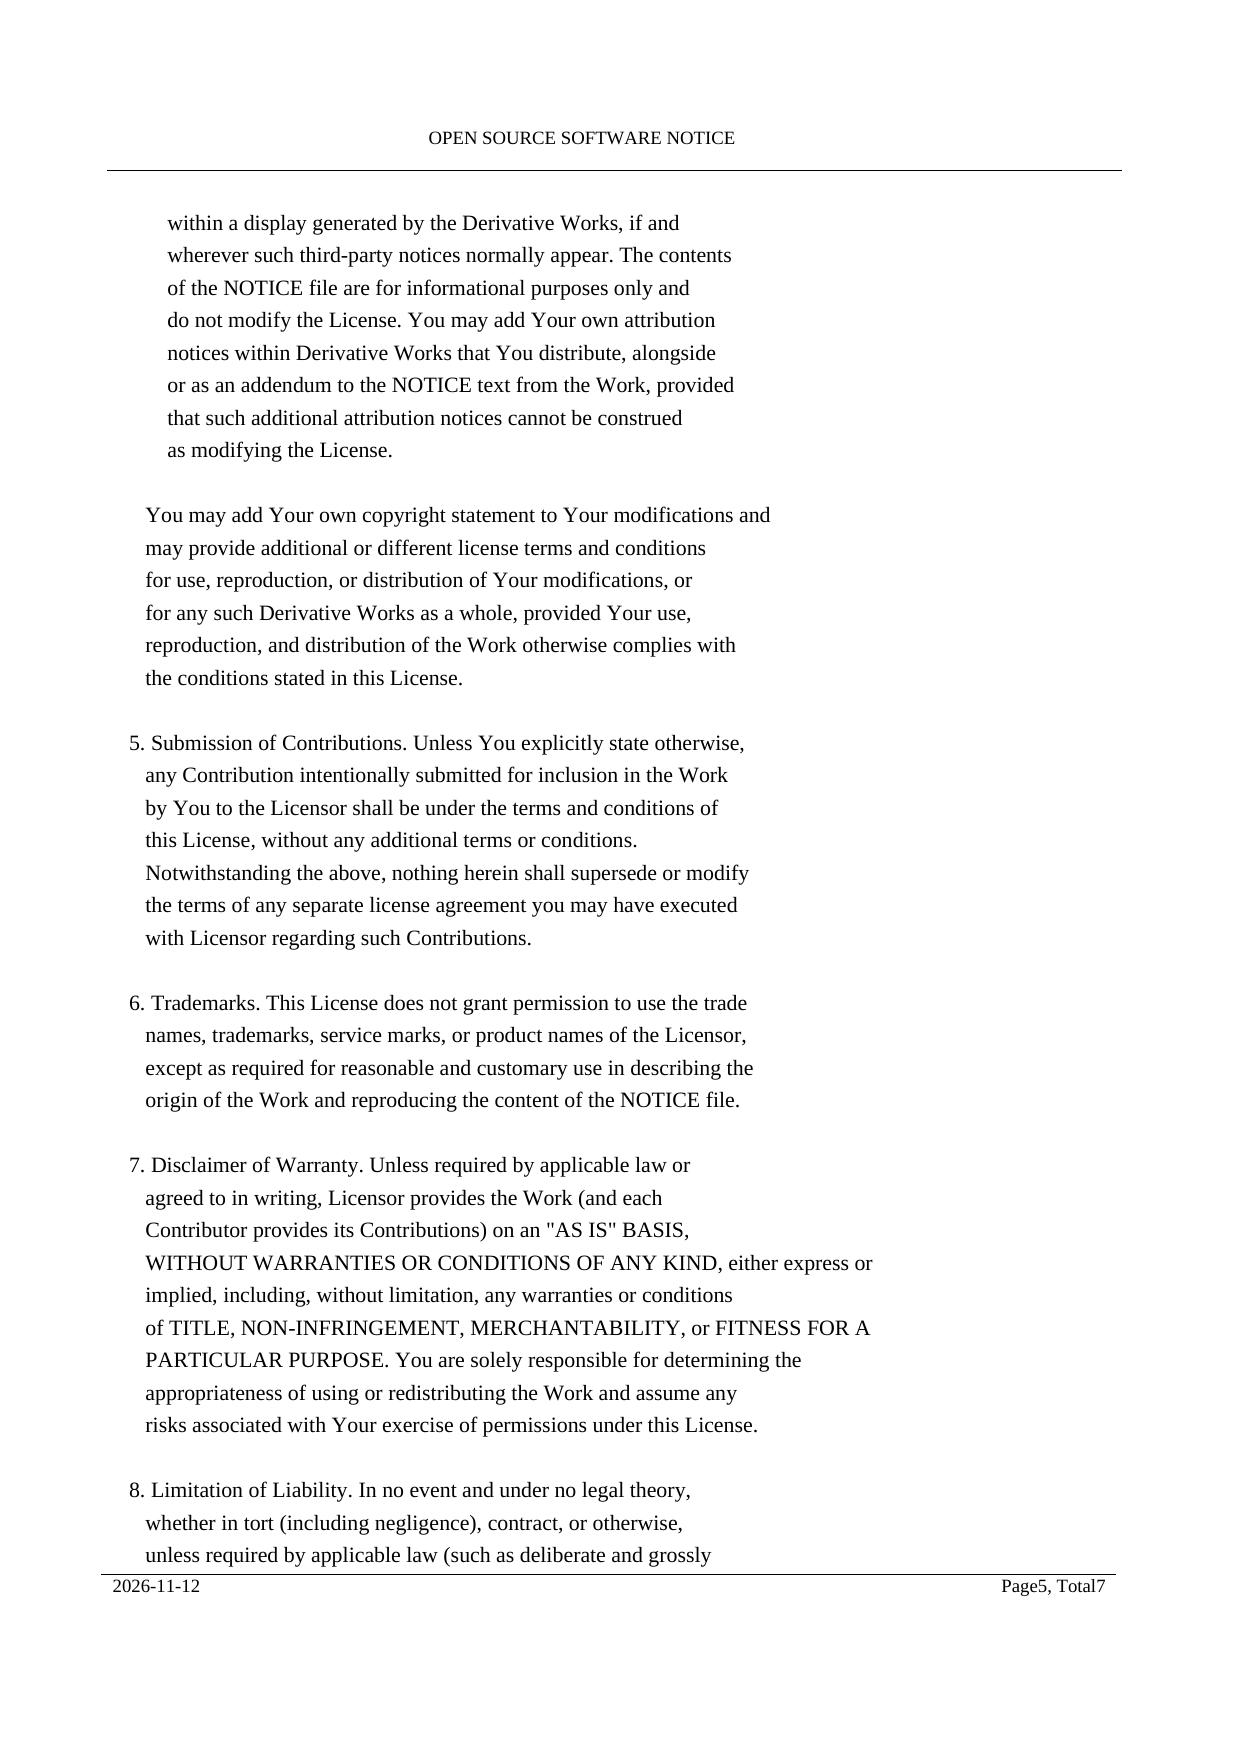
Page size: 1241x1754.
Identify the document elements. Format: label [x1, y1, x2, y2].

text [112, 206, 1128, 1571]
